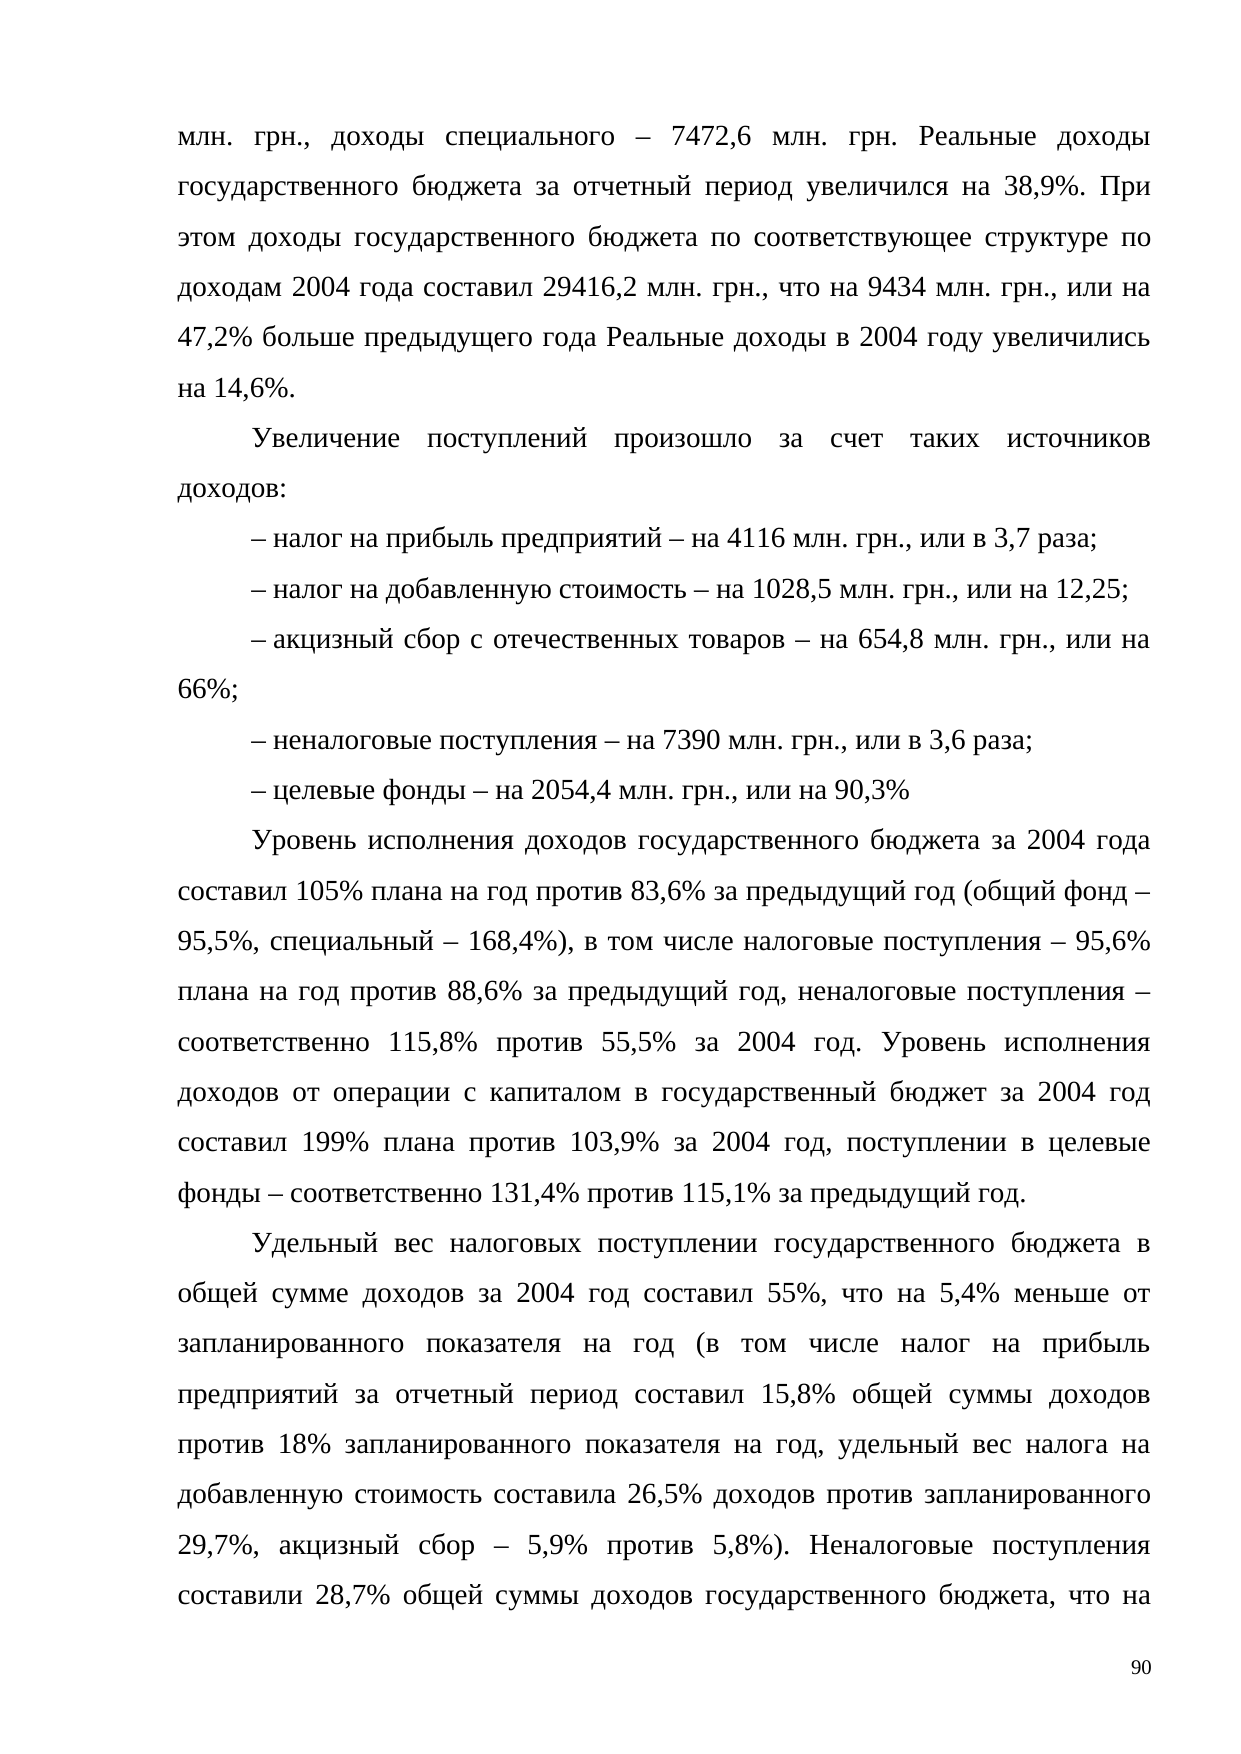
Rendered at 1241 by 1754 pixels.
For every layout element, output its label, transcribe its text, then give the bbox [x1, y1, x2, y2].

text – налог на добавленную стоимость – на 1028,5 млн. грн., или на 12,25; [177, 571, 1152, 604]
text – акцизный сбор с отечественных товаров – на 654,8 млн. грн., или на 66%; [177, 621, 1152, 705]
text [177, 1225, 1152, 1611]
text – неналоговые поступления – на 7390 млн. грн., или в 3,6 раза; [177, 722, 1152, 755]
text – налог на прибыль предприятий – на 4116 млн. грн., или в 3,7 раза; [177, 521, 1152, 554]
text – целевые фонды – на 2054,4 млн. грн., или на 90,3% [177, 772, 1152, 806]
text Увеличение поступлений произошло за счет таких источников доходов: [177, 420, 1152, 504]
text Уровень исполнения доходов государственного бюджета за 2004 года составил 105% плана на год против 83,6% за предыдущий год (общий фонд – 95,5%, специальный – 168,4%), в том числе налоговые поступления – 95,6% плана на год против 88,6% за предыдущий год, неналоговые поступления – соответственно 115,8% против 55,5% за 2004 год. Уровень исполнения доходов от операции с капиталом в государственный бюджет за 2004 год составил 199% плана против 103,9% за 2004 год, поступлении в целевые фонды – соответственно 131,4% против 115,1% за предыдущий год. [177, 822, 1152, 1208]
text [177, 118, 1152, 403]
